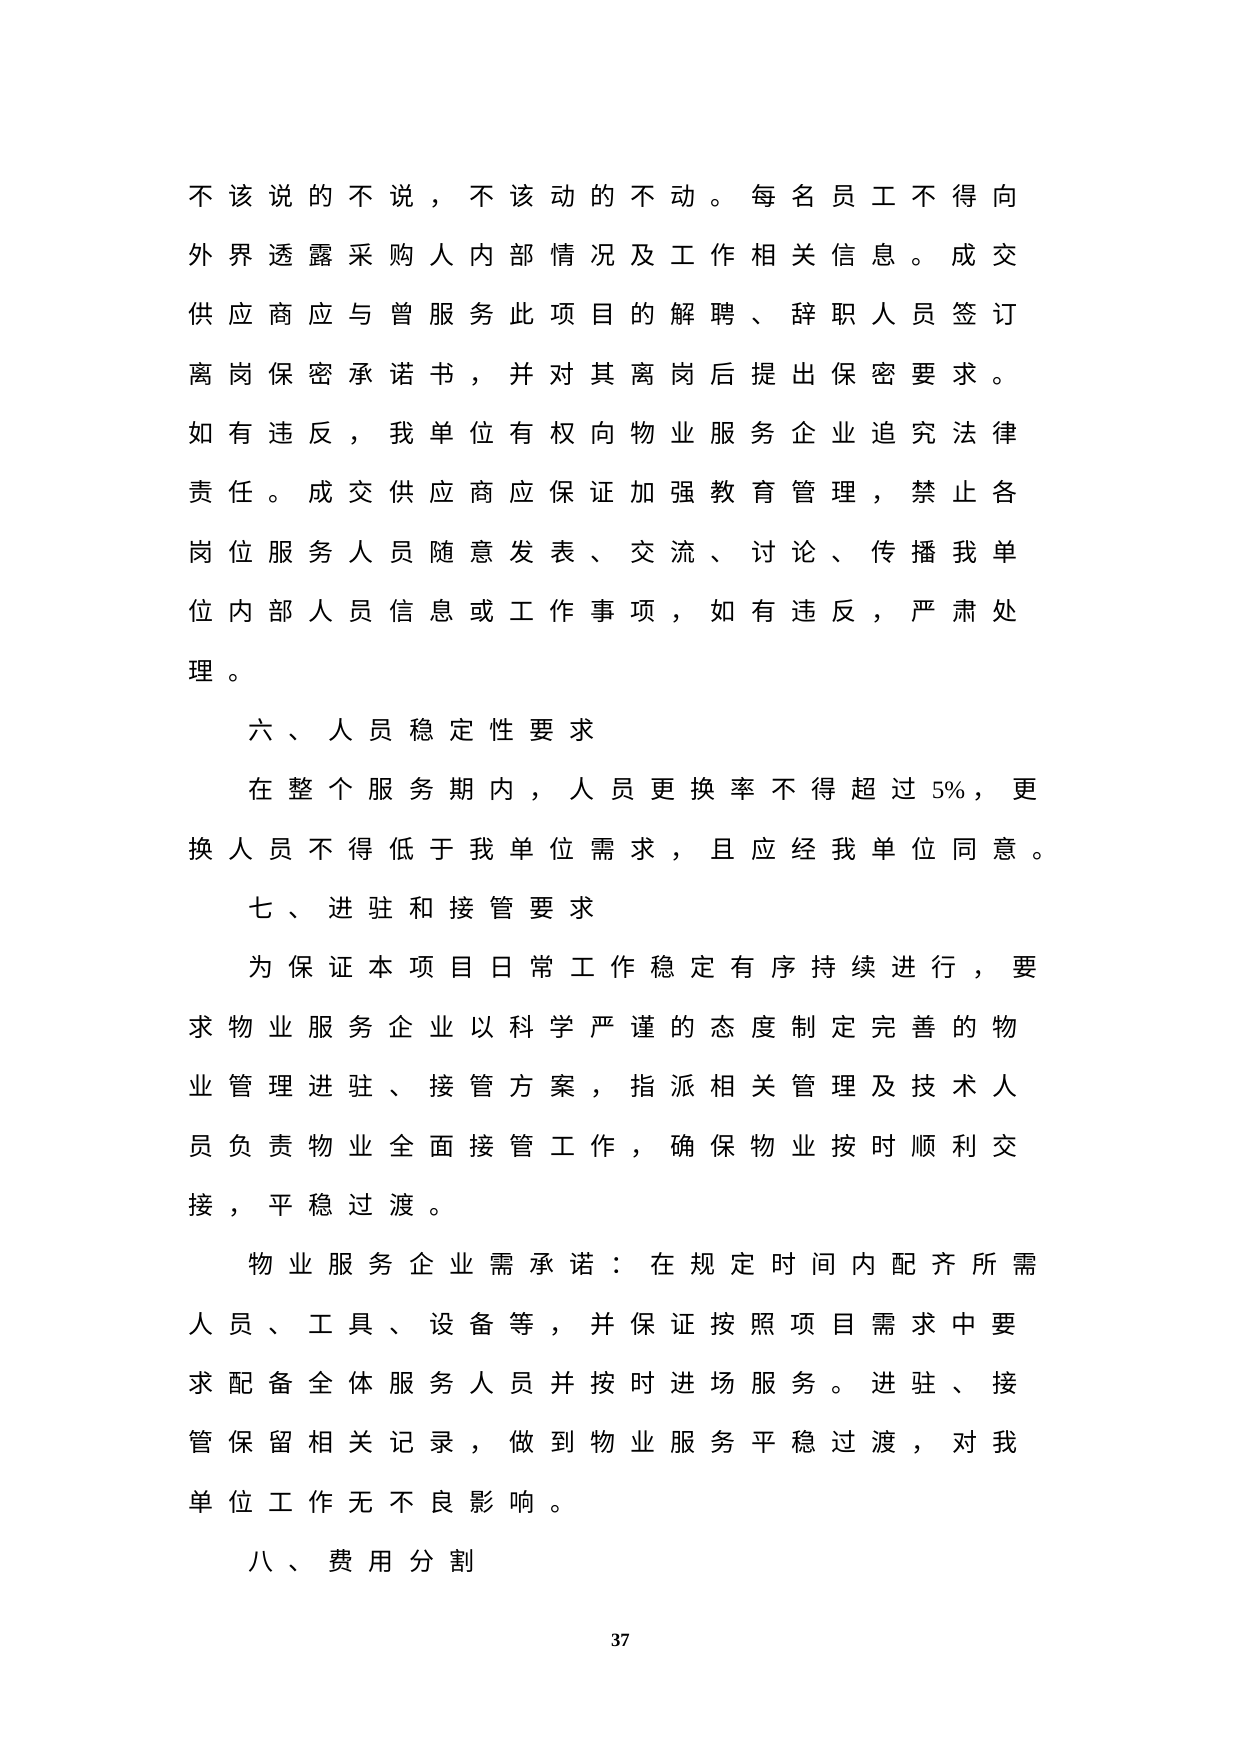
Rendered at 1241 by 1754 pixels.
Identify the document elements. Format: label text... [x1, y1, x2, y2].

text 八、费用分割 [188, 1530, 1052, 1589]
text 七、进驻和接管要求 [188, 877, 1052, 936]
text 物业服务企业需承诺：在规定时间内配齐所需人员、工具、设备等，并保证按照项目需求中要求配备全体服务人员并按时进场服务。进驻、接管保留相关记录，做到物业服务平稳过渡，对我单位工作无不良影响。 [188, 1233, 1052, 1530]
text 在整个服务期内，人员更换率不得超过5%，更换人员不得低于我单位需求，且应经我单位同意。 [188, 758, 1052, 877]
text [188, 164, 1052, 699]
text 为保证本项目日常工作稳定有序持续进行，要求物业服务企业以科学严谨的态度制定完善的物业管理进驻、接管方案，指派相关管理及技术人员负责物业全面接管工作，确保物业按时顺利交接，平稳过渡。 [188, 936, 1052, 1233]
text 六、人员稳定性要求 [188, 699, 1052, 758]
